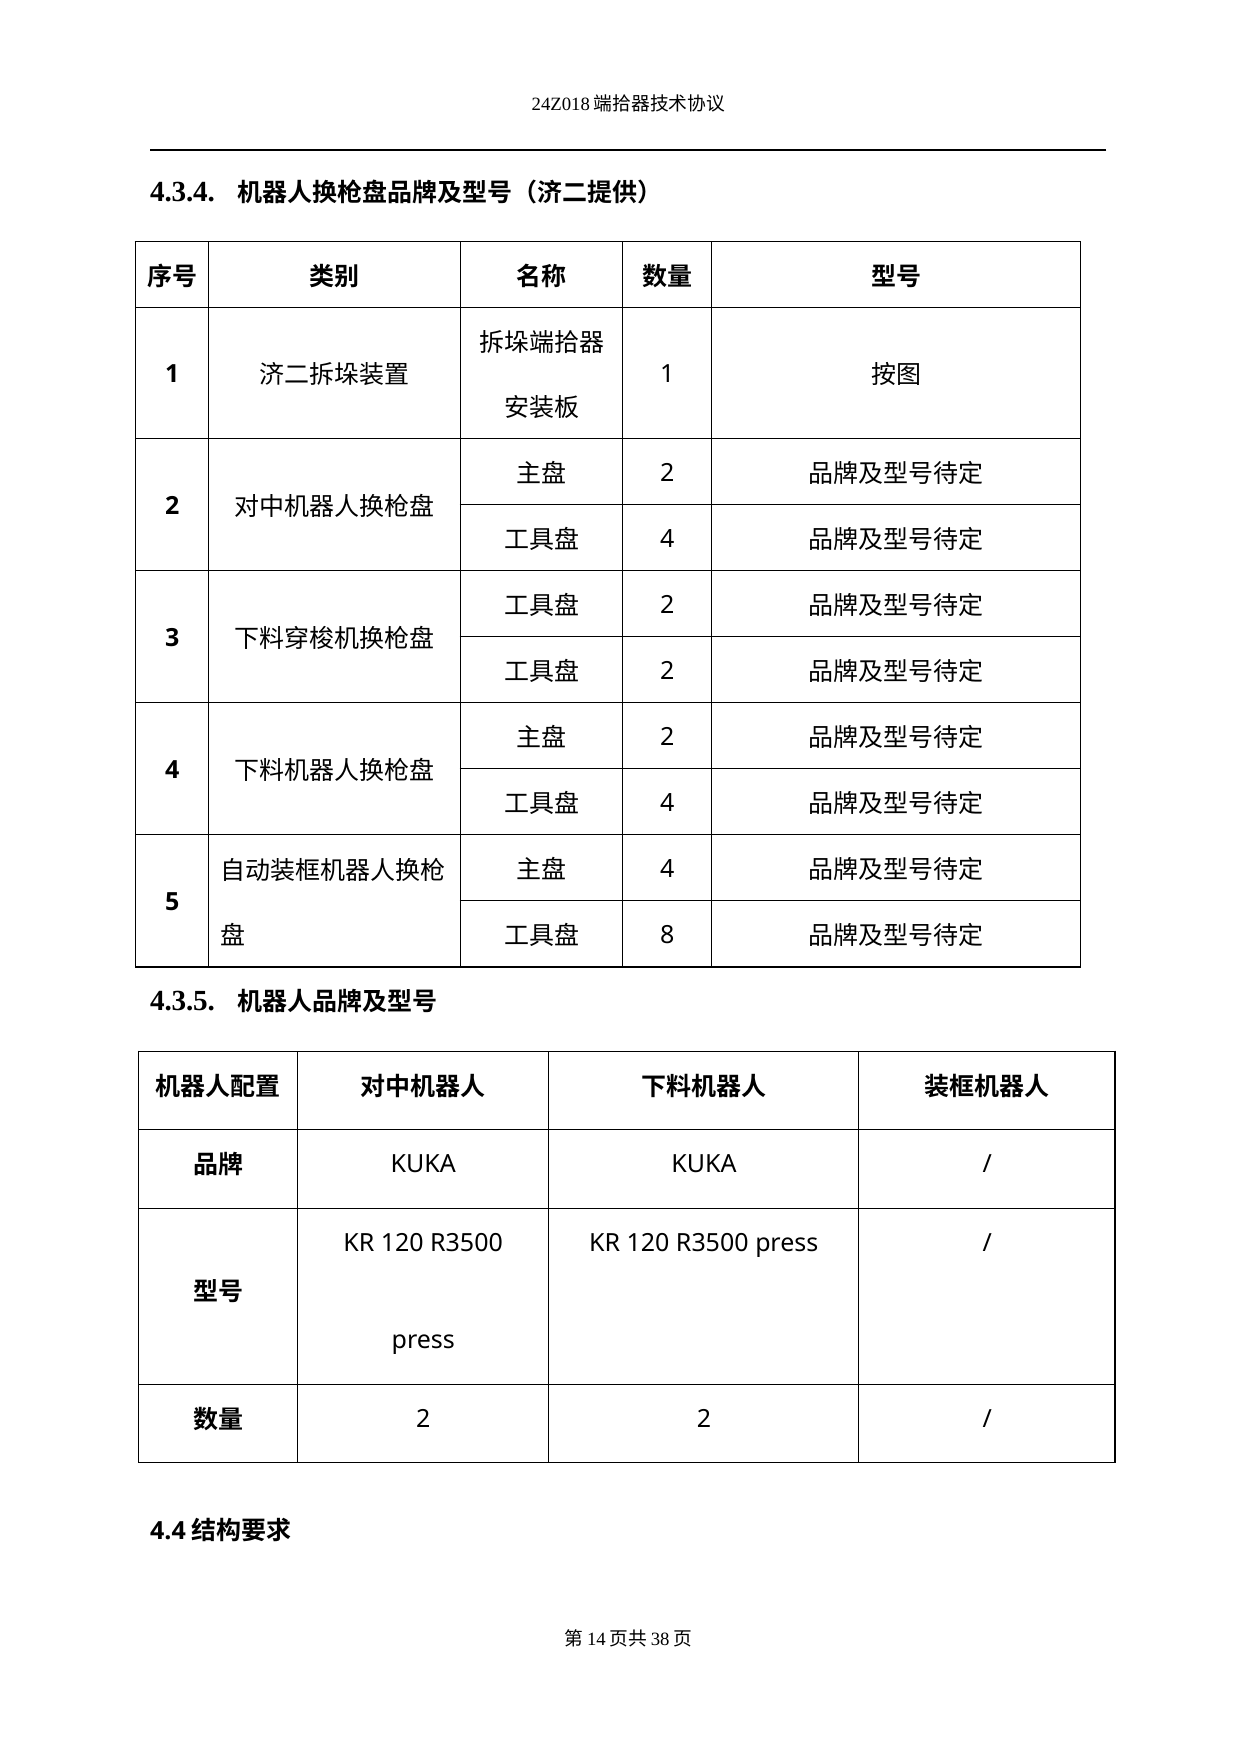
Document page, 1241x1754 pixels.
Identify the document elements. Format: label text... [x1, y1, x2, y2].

table_cell / [859, 1130, 1114, 1208]
table_cell KUKA [549, 1130, 858, 1208]
table_cell 品牌及型号待定 [712, 703, 1080, 768]
table_cell 品牌及型号待定 [712, 637, 1080, 702]
table_cell KUKA [298, 1130, 548, 1208]
table_cell KR 120 R3500 press [298, 1209, 548, 1384]
table_cell 4 [136, 703, 208, 834]
table_cell 品牌及型号待定 [712, 571, 1080, 636]
table_cell 品牌及型号待定 [712, 835, 1080, 900]
table_cell 3 [136, 571, 208, 702]
table_cell 2 [623, 571, 711, 636]
table_cell 4 [623, 505, 711, 570]
table_cell 工具盘 [461, 505, 622, 570]
table_cell 2 [549, 1385, 858, 1462]
table_cell 工具盘 [461, 637, 622, 702]
table_cell 数量 [139, 1385, 297, 1462]
table_cell 2 [623, 439, 711, 504]
list 机器人品牌及型号 [150, 967, 1106, 1032]
table_cell 对中机器人换枪盘 [209, 439, 460, 570]
table_cell 自动装框机器人换枪盘 [209, 835, 460, 966]
table_cell 拆垛端拾器安装板 [461, 308, 622, 438]
table_cell 2 [298, 1385, 548, 1462]
table_cell 工具盘 [461, 901, 622, 966]
table_header 机器人配置 [139, 1052, 297, 1129]
table_cell 品牌 [139, 1130, 297, 1208]
table_cell 1 [623, 308, 711, 438]
table_cell 济二拆垛装置 [209, 308, 460, 438]
table_cell 下料机器人换枪盘 [209, 703, 460, 834]
table_cell 2 [623, 703, 711, 768]
table_cell 工具盘 [461, 769, 622, 834]
title 4.4结构要求 [150, 1496, 1106, 1561]
table_cell 品牌及型号待定 [712, 439, 1080, 504]
table_header 装框机器人 [859, 1052, 1114, 1129]
table_cell 4 [623, 769, 711, 834]
table_header 名称 [461, 242, 622, 307]
table_header 类别 [209, 242, 460, 307]
table_cell 主盘 [461, 439, 622, 504]
table_cell 型号 [139, 1209, 297, 1384]
table_cell 品牌及型号待定 [712, 769, 1080, 834]
table_cell 8 [623, 901, 711, 966]
table_cell 主盘 [461, 835, 622, 900]
table_header 数量 [623, 242, 711, 307]
table_cell 品牌及型号待定 [712, 901, 1080, 966]
table_cell 主盘 [461, 703, 622, 768]
table_cell 下料穿梭机换枪盘 [209, 571, 460, 702]
table_header 序号 [136, 242, 208, 307]
table_cell 2 [136, 439, 208, 570]
table_cell KR 120 R3500 press [549, 1209, 858, 1384]
table_cell 1 [136, 308, 208, 438]
table_cell 按图 [712, 308, 1080, 438]
table_cell 2 [623, 637, 711, 702]
table_cell 5 [136, 835, 208, 966]
table_header 下料机器人 [549, 1052, 858, 1129]
list 机器人换枪盘品牌及型号（济二提供） [150, 158, 1106, 223]
table_header 对中机器人 [298, 1052, 548, 1129]
table_cell / [859, 1209, 1114, 1384]
table_cell 品牌及型号待定 [712, 505, 1080, 570]
table_cell 工具盘 [461, 571, 622, 636]
table_header 型号 [712, 242, 1080, 307]
table_cell / [859, 1385, 1114, 1462]
table_cell 4 [623, 835, 711, 900]
